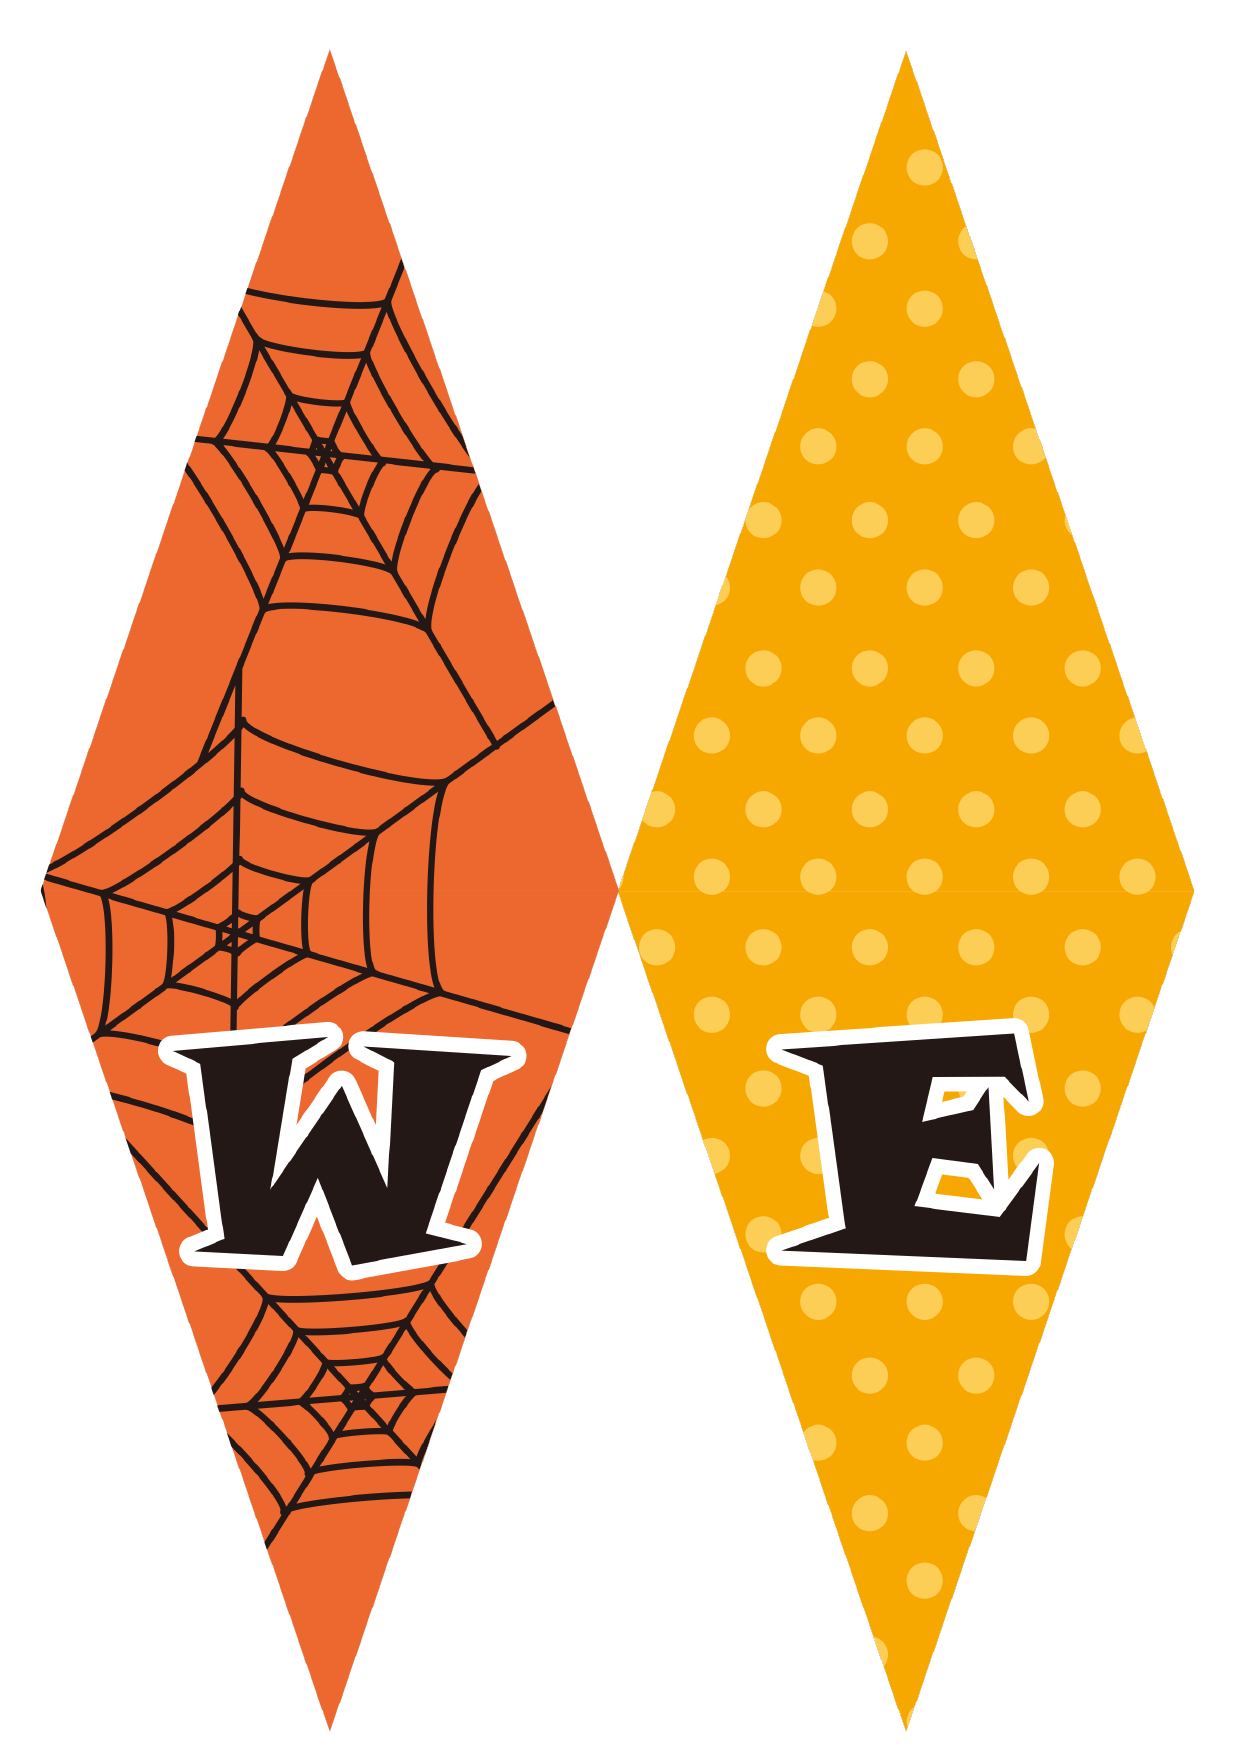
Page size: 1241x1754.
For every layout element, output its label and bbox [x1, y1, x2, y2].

picture [40, 49, 1198, 1733]
